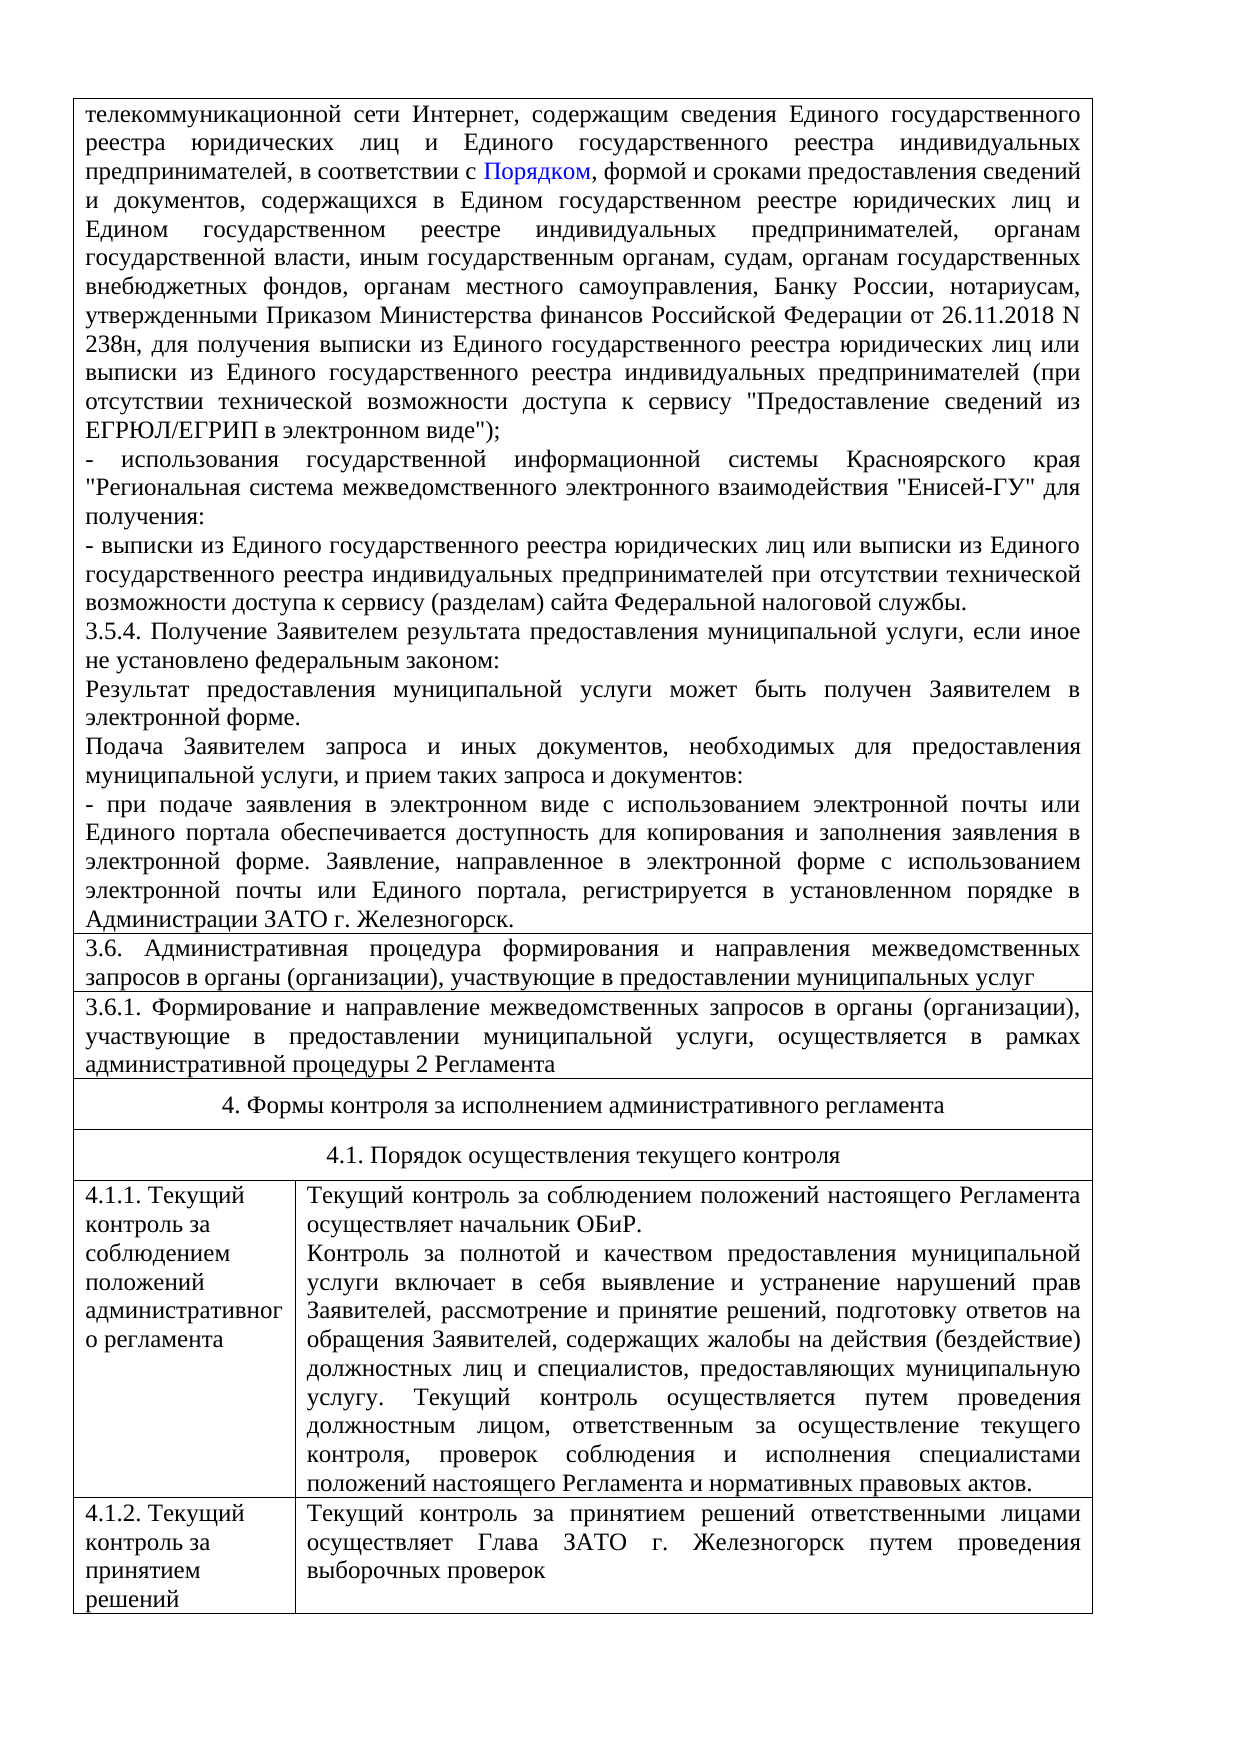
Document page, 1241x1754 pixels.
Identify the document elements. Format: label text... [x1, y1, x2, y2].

table_cell Текущий контроль за соблюдением положений настоящего Регламента осуществляет начальник ОБиР. Контроль за полнотой и качеством предоставления муниципальной услуги включает в себя выявление и устранение нарушений прав Заявителей, рассмотрение и принятие решений, подготовку ответов на обращения Заявителей, содержащих жалобы на действия (бездействие) должностных лиц и специалистов, предоставляющих муниципальную услугу. Текущий контроль осуществляется путем проведения должностным лицом, ответственным за осуществление текущего контроля, проверок соблюдения и исполнения специалистами положений настоящего Регламента и нормативных правовых актов. [296, 1181, 1092, 1497]
table_cell 4.1.1. Текущий контроль за соблюдением положений административного регламента [74, 1181, 295, 1497]
table_cell 4.1.2. Текущий контроль за принятием решений [74, 1498, 295, 1613]
table_cell 4.1. Порядок осуществления текущего контроля [74, 1130, 1092, 1179]
table_cell 4. Формы контроля за исполнением административного регламента [74, 1079, 1092, 1129]
table_cell Текущий контроль за принятием решений ответственными лицами осуществляет Глава ЗАТО г. Железногорск путем проведения выборочных проверок [296, 1498, 1092, 1613]
table_cell 3.6. Административная процедура формирования и направления межведомственных запросов в органы (организации), участвующие в предоставлении муниципальных услуг [74, 934, 1092, 991]
table_cell 3.6.1. Формирование и направление межведомственных запросов в органы (организации), участвующие в предоставлении муниципальной услуги, осуществляется в рамках административной процедуры 2 Регламента [74, 992, 1092, 1078]
